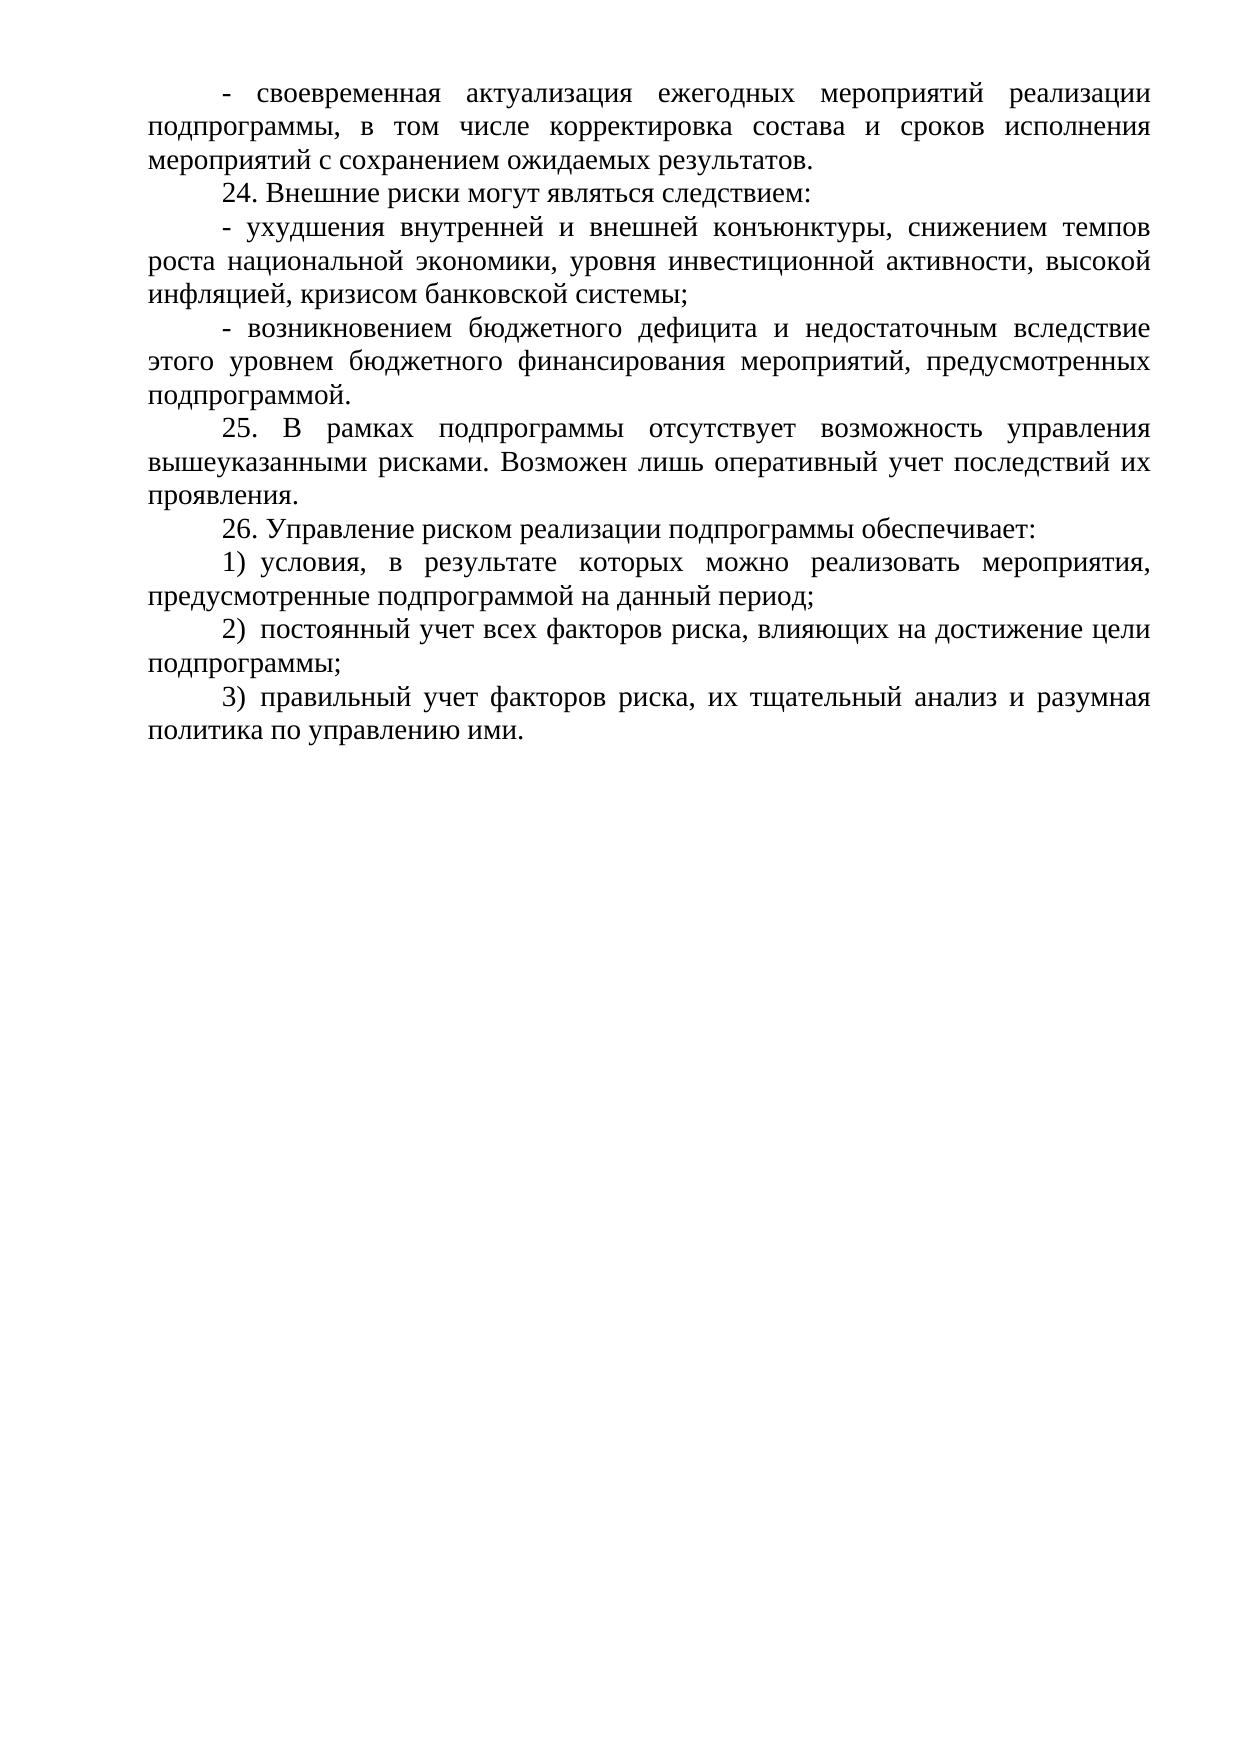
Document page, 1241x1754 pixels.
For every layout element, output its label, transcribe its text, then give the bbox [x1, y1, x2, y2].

text 26. Управление риском реализации подпрограммы обеспечивает: [148, 511, 1152, 544]
text 24. Внешние риски могут являться следствием: [148, 176, 1152, 209]
list правильный учет факторов риска, их тщательный анализ и разумная политика по управлению ими. [148, 679, 1152, 746]
text 25. В рамках подпрограммы отсутствует возможность управления вышеуказанными рисками. Возможен лишь оперативный учет последствий их проявления. [148, 410, 1152, 511]
list постоянный учет всех факторов риска, влияющих на достижение цели подпрограммы; [148, 612, 1152, 679]
text - ухудшения внутренней и внешней конъюнктуры, снижением темпов роста национальной экономики, уровня инвестиционной активности, высокой инфляцией, кризисом банковской системы; [148, 209, 1152, 310]
text - своевременная актуализация ежегодных мероприятий реализации подпрограммы, в том числе корректировка состава и сроков исполнения мероприятий с сохранением ожидаемых результатов. [148, 75, 1152, 176]
text - возникновением бюджетного дефицита и недостаточным вследствие этого уровнем бюджетного финансирования мероприятий, предусмотренных подпрограммой. [148, 310, 1152, 410]
list условия, в результате которых можно реализовать мероприятия, предусмотренные подпрограммой на данный период; [148, 544, 1152, 612]
